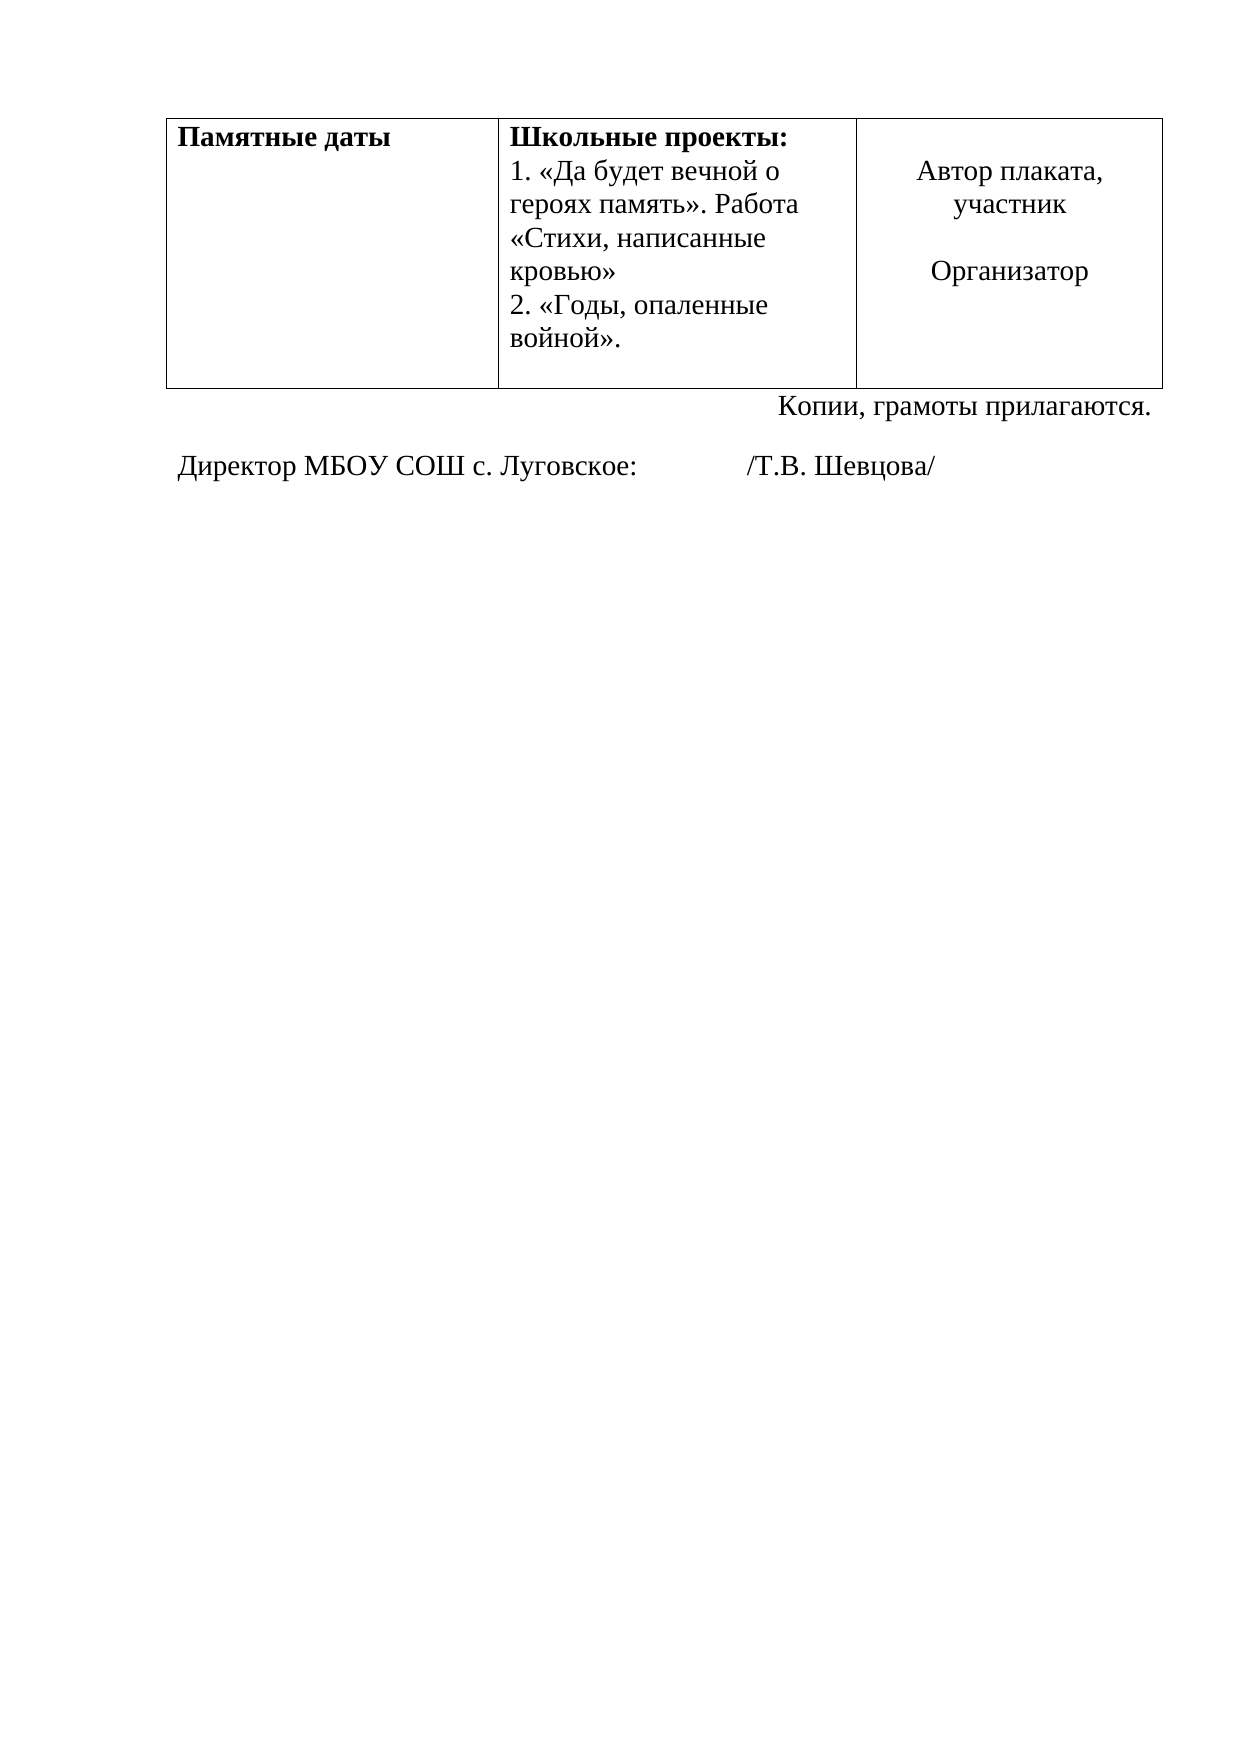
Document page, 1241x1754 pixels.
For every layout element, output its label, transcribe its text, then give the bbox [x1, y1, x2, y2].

table_cell Школьные проекты: 1. «Да будет вечной о героях память». Работа «Стихи, написанные кровью» 2. «Годы, опаленные войной». [499, 119, 856, 387]
text Директор МБОУ СОШ с. Луговское: /Т.В. Шевцова/ [177, 448, 1152, 481]
table_cell Автор плаката, участник Организатор [857, 119, 1162, 387]
table_cell Памятные даты [167, 119, 498, 387]
text Копии, грамоты прилагаются. [177, 389, 1152, 422]
